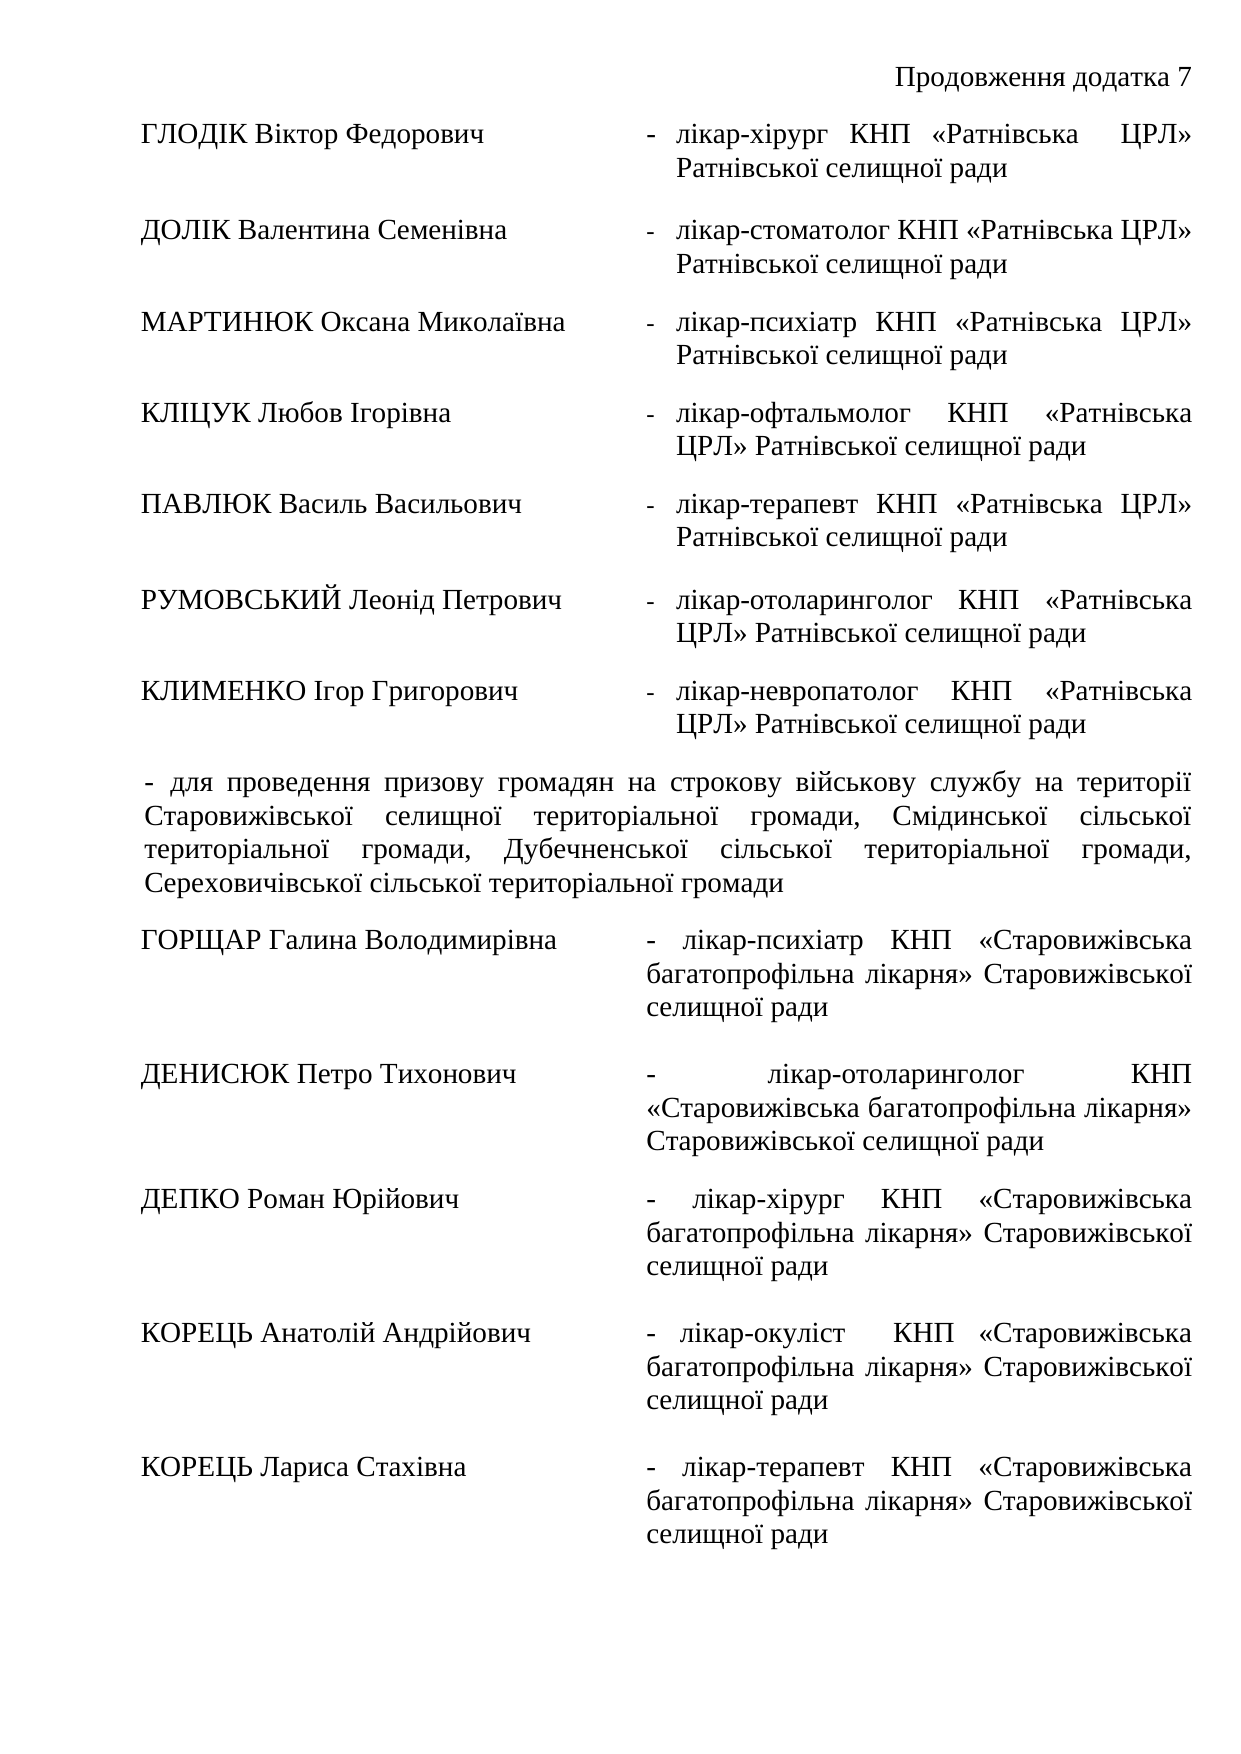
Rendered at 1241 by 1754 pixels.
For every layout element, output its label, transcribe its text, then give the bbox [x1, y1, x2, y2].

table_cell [631, 1450, 1204, 1550]
table_cell ДЕНИСЮК Петро Тихонович [129, 1056, 631, 1181]
table_cell - лікар-хірург КНП «Старовижівська багатопрофільна лікарня» Старовижівської селищної ради [631, 1181, 1204, 1315]
table_cell ДОЛІК Валентина Семенівна [129, 213, 631, 304]
table_cell - лікар-психіатр КНП «Старовижівська багатопрофільна лікарня» Старовижівської селищної ради [631, 922, 1204, 1056]
table_cell для проведення призову громадян на строкову військову службу на території Старовижівської селищної територіальної громади, Смідинської сільської територіальної громади, Дубечненської сільської територіальної громади, Сереховичівської сільської територіальної громади [129, 764, 1204, 922]
table_cell лікар-отоларинголог КНП «Старовижівська багатопрофільна лікарня» Старовижівської селищної ради [631, 1056, 1204, 1181]
table_cell лікар-отоларинголог КНП «Ратнівська ЦРЛ» Ратнівської селищної ради [631, 582, 1204, 673]
table_cell РУМОВСЬКИЙ Леонід Петрович [129, 582, 631, 673]
table_cell лікар-психіатр КНП «Ратнівська ЦРЛ» Ратнівської селищної ради [631, 304, 1204, 395]
table_cell Продовження додатка 7 лікар-хірург КНП «Ратнівська ЦРЛ» Ратнівської селищної ради [631, 59, 1204, 212]
table_cell лікар-невропатолог КНП «Ратнівська ЦРЛ» Ратнівської селищної ради [631, 673, 1204, 764]
table_cell - лікар-окуліст КНП «Старовижівська багатопрофільна лікарня» Старовижівської селищної ради [631, 1315, 1204, 1449]
table_cell лікар-офтальмолог КНП «Ратнівська ЦРЛ» Ратнівської селищної ради [631, 395, 1204, 486]
table_cell КЛИМЕНКО Ігор Григорович [129, 673, 631, 764]
table_cell ДЕПКО Роман Юрійович [129, 1181, 631, 1315]
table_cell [129, 1450, 631, 1550]
table_cell МАРТИНЮК Оксана Миколаївна [129, 304, 631, 395]
table_cell КОРЕЦЬ Анатолій Андрійович [129, 1315, 631, 1449]
table_cell лікар-терапевт КНП «Ратнівська ЦРЛ» Ратнівської селищної ради [631, 486, 1204, 582]
table_cell ПАВЛЮК Василь Васильович [129, 486, 631, 582]
table_cell ГОРЩАР Галина Володимирівна [129, 922, 631, 1056]
table_cell КЛІЦУК Любов Ігорівна [129, 395, 631, 486]
table_cell ГЛОДІК Віктор Федорович [129, 59, 631, 212]
table_cell лікар-стоматолог КНП «Ратнівська ЦРЛ» Ратнівської селищної ради [631, 213, 1204, 304]
